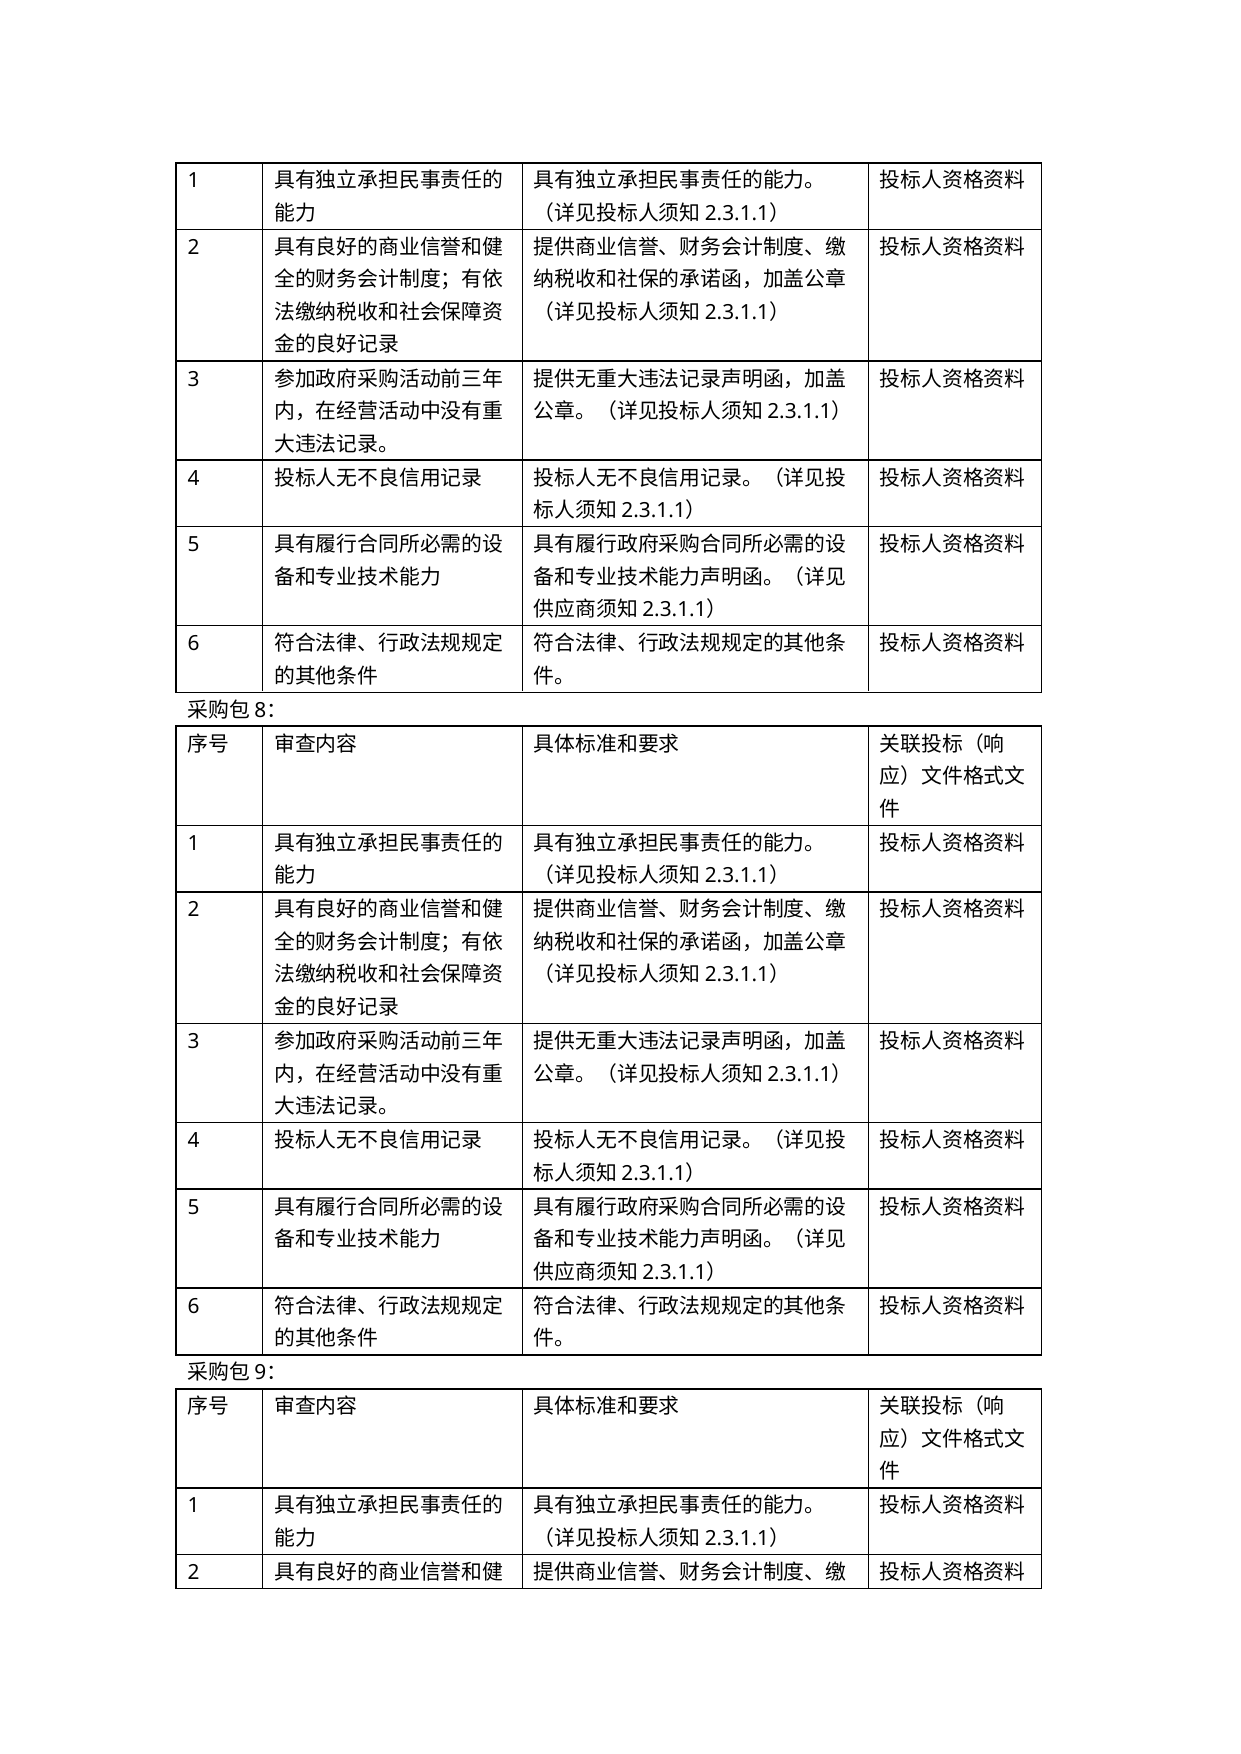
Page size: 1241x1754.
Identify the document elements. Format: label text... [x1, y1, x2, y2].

table_cell 具有履行政府采购合同所必需的设备和专业技术能力声明函。（详见供应商须知2.3.1.1） [523, 527, 868, 625]
table_cell 投标人资格资料 [869, 164, 1041, 228]
table_header 具体标准和要求 [523, 1390, 868, 1487]
table_cell 投标人无不良信用记录 [263, 461, 522, 526]
table_cell 投标人资格资料 [869, 626, 1041, 691]
text 采购包9： [187, 1355, 1053, 1388]
table_cell 参加政府采购活动前三年内，在经营活动中没有重大违法记录。 [263, 1024, 522, 1122]
table_cell 具有履行合同所必需的设备和专业技术能力 [263, 1190, 522, 1287]
table_cell 1 [177, 164, 262, 228]
table_cell 具有独立承担民事责任的能力。（详见投标人须知2.3.1.1） [523, 164, 868, 228]
table_cell 投标人资格资料 [869, 893, 1041, 1023]
table_cell 投标人无不良信用记录。（详见投标人须知2.3.1.1） [523, 461, 868, 526]
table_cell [523, 1555, 868, 1588]
table_cell 投标人资格资料 [869, 1289, 1041, 1354]
table_cell 具有履行合同所必需的设备和专业技术能力 [263, 527, 522, 625]
table_cell 投标人资格资料 [869, 1190, 1041, 1287]
table_cell 4 [177, 461, 262, 526]
table_header 审查内容 [263, 727, 522, 824]
table_cell 符合法律、行政法规规定的其他条件。 [523, 626, 868, 691]
table_cell 具有独立承担民事责任的能力 [263, 826, 522, 891]
table_header 具体标准和要求 [523, 727, 868, 824]
table_cell 2 [177, 893, 262, 1023]
table_cell 6 [177, 1289, 262, 1354]
table_cell 具有履行政府采购合同所必需的设备和专业技术能力声明函。（详见供应商须知2.3.1.1） [523, 1190, 868, 1287]
table_cell 符合法律、行政法规规定的其他条件 [263, 626, 522, 691]
table_cell 参加政府采购活动前三年内，在经营活动中没有重大违法记录。 [263, 362, 522, 459]
table_cell 2 [177, 1555, 262, 1588]
table_cell 具有良好的商业信誉和健全的财务会计制度；有依法缴纳税收和社会保障资金的良好记录 [263, 893, 522, 1023]
table_cell 4 [177, 1123, 262, 1188]
table_cell 具有独立承担民事责任的能力。（详见投标人须知2.3.1.1） [523, 826, 868, 891]
table_cell 投标人资格资料 [869, 362, 1041, 459]
table_cell 符合法律、行政法规规定的其他条件。 [523, 1289, 868, 1354]
table_cell 2 [177, 230, 262, 360]
table_cell 3 [177, 362, 262, 459]
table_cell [263, 1555, 522, 1588]
table_cell 具有独立承担民事责任的能力 [263, 1489, 522, 1553]
table_cell 1 [177, 1489, 262, 1553]
table_cell 投标人资格资料 [869, 230, 1041, 360]
table_cell 投标人无不良信用记录 [263, 1123, 522, 1188]
table_header 序号 [177, 727, 262, 824]
table_header 审查内容 [263, 1390, 522, 1487]
table_cell 具有独立承担民事责任的能力 [263, 164, 522, 228]
table_cell 6 [177, 626, 262, 691]
table_cell 提供商业信誉、财务会计制度、缴纳税收和社保的承诺函，加盖公章（详见投标人须知2.3.1.1） [523, 230, 868, 360]
table_header 关联投标（响应）文件格式文件 [869, 1390, 1041, 1487]
table_cell 1 [177, 826, 262, 891]
text 采购包8： [187, 693, 1053, 725]
table_cell 符合法律、行政法规规定的其他条件 [263, 1289, 522, 1354]
table_cell 3 [177, 1024, 262, 1122]
table_cell 投标人资格资料 [869, 826, 1041, 891]
table_cell 投标人资格资料 [869, 1024, 1041, 1122]
table_cell 5 [177, 1190, 262, 1287]
table_cell 投标人资格资料 [869, 461, 1041, 526]
table_cell 投标人资格资料 [869, 1489, 1041, 1553]
table_cell 具有独立承担民事责任的能力。（详见投标人须知2.3.1.1） [523, 1489, 868, 1553]
table_cell 提供无重大违法记录声明函，加盖公章。（详见投标人须知2.3.1.1） [523, 1024, 868, 1122]
table_cell 投标人无不良信用记录。（详见投标人须知2.3.1.1） [523, 1123, 868, 1188]
table_cell 5 [177, 527, 262, 625]
table_header 关联投标（响应）文件格式文件 [869, 727, 1041, 824]
table_cell 投标人资格资料 [869, 1123, 1041, 1188]
table_cell 具有良好的商业信誉和健全的财务会计制度；有依法缴纳税收和社会保障资金的良好记录 [263, 230, 522, 360]
table_cell 投标人资格资料 [869, 527, 1041, 625]
table_cell 提供无重大违法记录声明函，加盖公章。（详见投标人须知2.3.1.1） [523, 362, 868, 459]
table_cell 提供商业信誉、财务会计制度、缴纳税收和社保的承诺函，加盖公章（详见投标人须知2.3.1.1） [523, 893, 868, 1023]
table_cell 投标人资格资料 [869, 1555, 1041, 1588]
table_header 序号 [177, 1390, 262, 1487]
